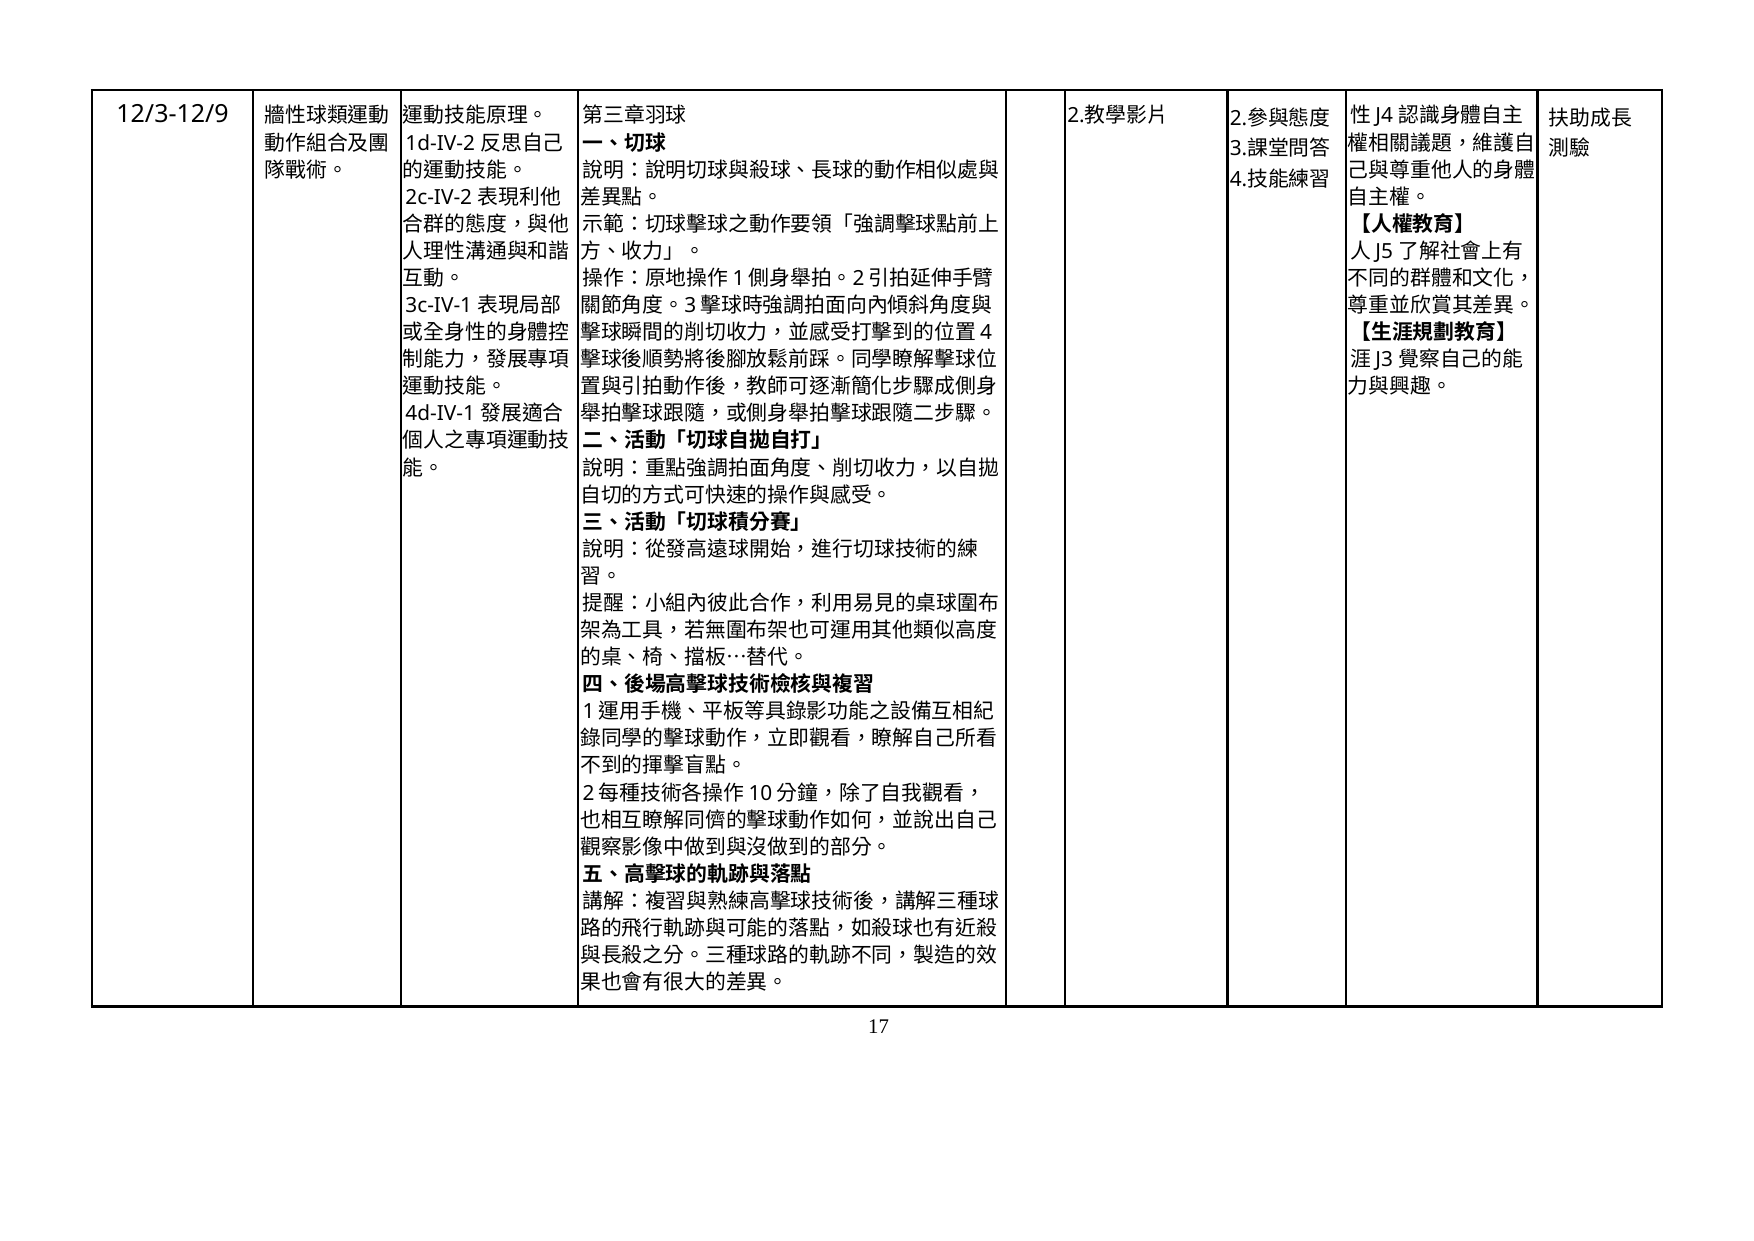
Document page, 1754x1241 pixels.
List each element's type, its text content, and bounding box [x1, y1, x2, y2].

table_cell 2 [1007, 91, 1064, 1005]
table_cell 4-30學習扶助成長測驗 [1539, 91, 1661, 1005]
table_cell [402, 91, 577, 1005]
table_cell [1229, 91, 1345, 1005]
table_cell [254, 91, 400, 1005]
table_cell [1347, 91, 1536, 1005]
table_cell 第十五週12/3-12/9 [93, 91, 252, 1005]
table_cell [579, 91, 1005, 1005]
table_cell 1.教師動作示範 2.教學影片 [1066, 91, 1226, 1005]
